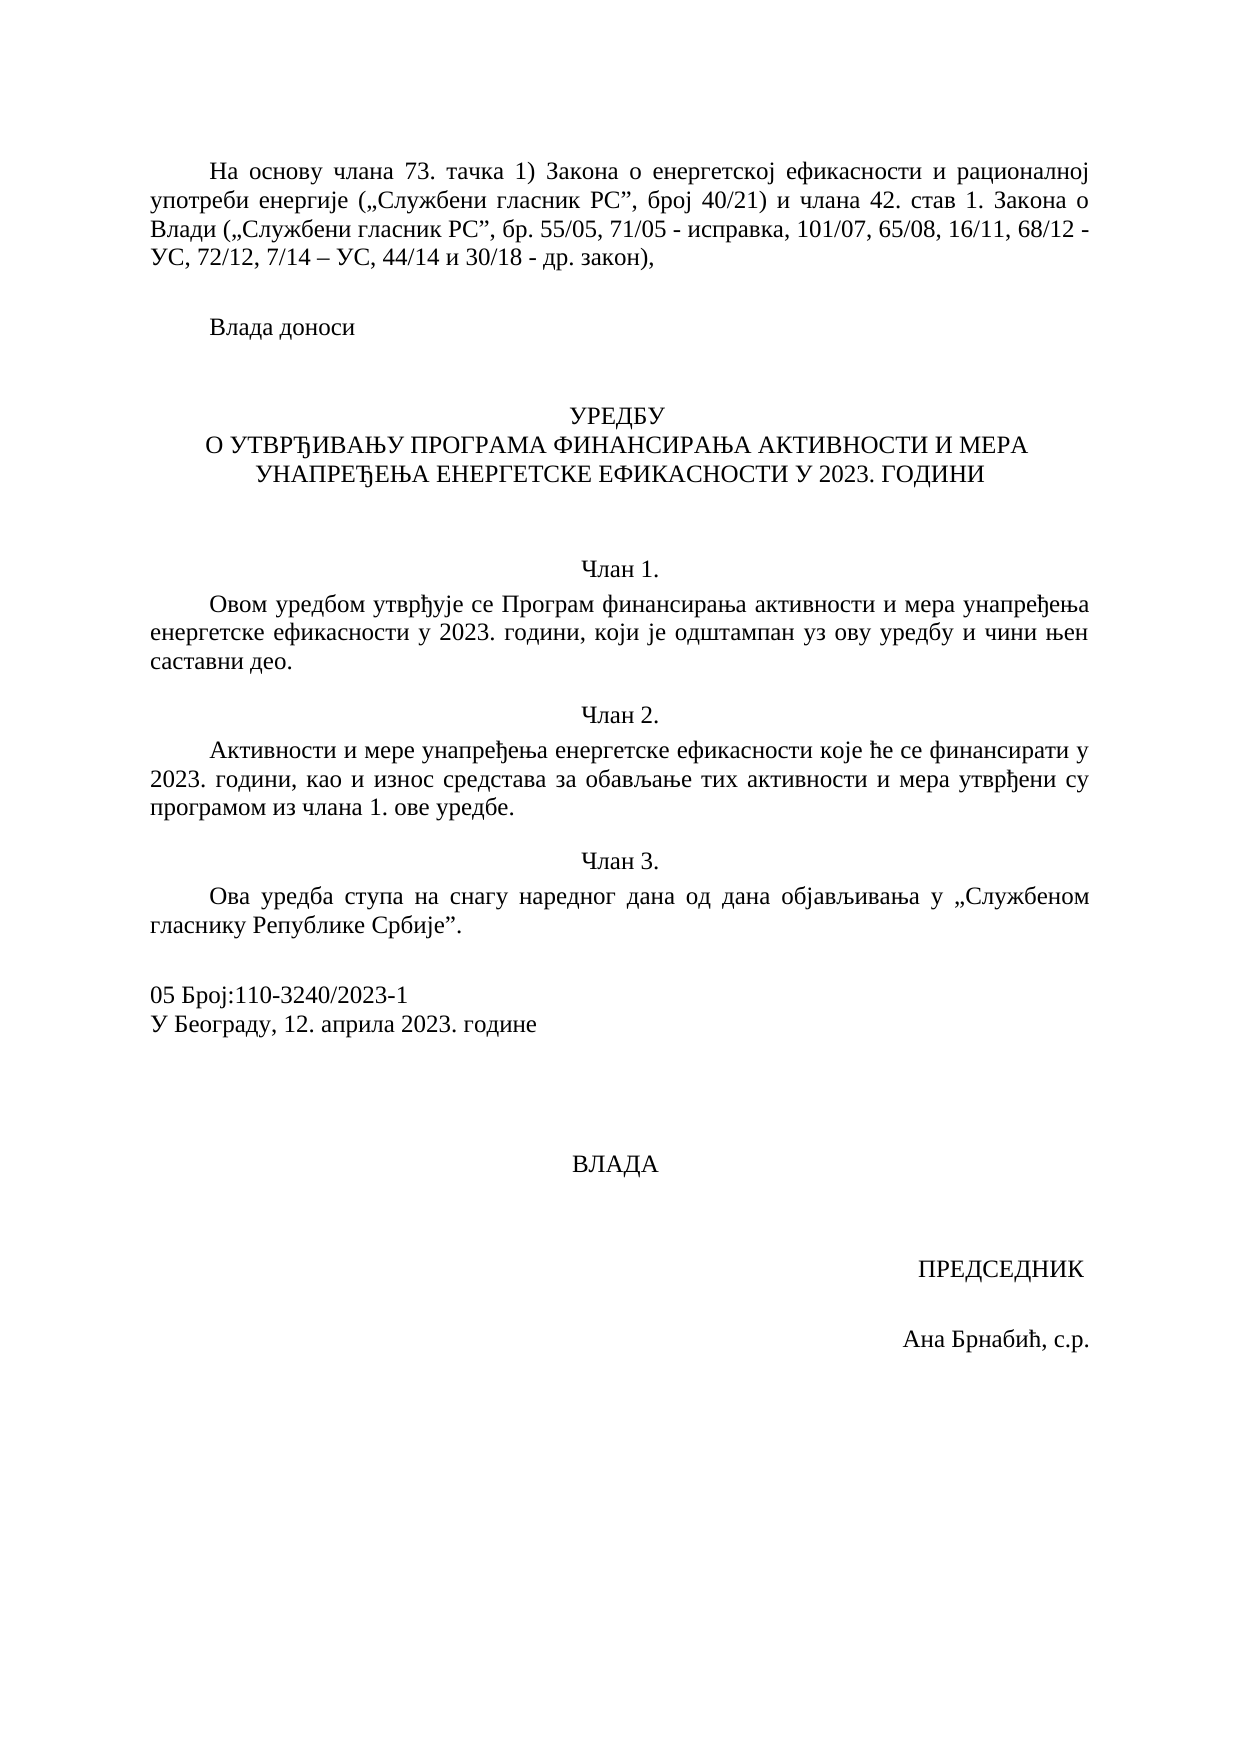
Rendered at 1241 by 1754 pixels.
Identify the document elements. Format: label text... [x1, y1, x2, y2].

text Ана Брнабић, с.р. [800, 1324, 1090, 1352]
text ПРЕДСЕДНИК [859, 1254, 1090, 1282]
text На основу члана 73. тачка 1) Закона о енергетској ефикасности и рационалној употреби енергије („Службени гласник РС”, број 40/21) и члана 42. став 1. Закона о Влади („Службени гласник РС”, бр. 55/05, 71/05 - исправка, 101/07, 65/08, 16/11, 68/12 - УС, 72/12, 7/14 – УС, 44/14 и 30/18 - др. закон), [150, 156, 1090, 271]
text Члан 1. [150, 554, 1090, 582]
text УРЕДБУ О УТВРЂИВАЊУ ПРОГРАМА ФИНАНСИРАЊА АКТИВНОСТИ И МЕРА УНАПРЕЂЕЊА ЕНЕРГЕТСКЕ ЕФИКАСНОСТИ У 2023. ГОДИНИ [150, 401, 1090, 487]
text Влада доноси [150, 312, 1090, 341]
text Активности и мере унапређења енергетске ефикасности које ће се финансирати у 2023. години, као и износ средстава за обављање тих активности и мера утврђени су програмом из члана 1. ове уредбе. [150, 735, 1090, 821]
text Овом уредбом утврђује се Програм финансирања активности и мера унапређења енергетске ефикасности у 2023. години, који је одштампан уз ову уредбу и чини њен саставни део. [150, 589, 1090, 675]
text Ова уредба ступа на снагу наредног дана од дана објављивања у „Службеном гласнику Републике Србије”. [150, 881, 1090, 939]
text Члан 2. [150, 700, 1090, 729]
text ВЛАДА [525, 1149, 1090, 1177]
text 05 Број:110-3240/2023-1 У Београду, 12. априла 2023. године [150, 980, 1090, 1037]
text Члан 3. [150, 846, 1090, 875]
